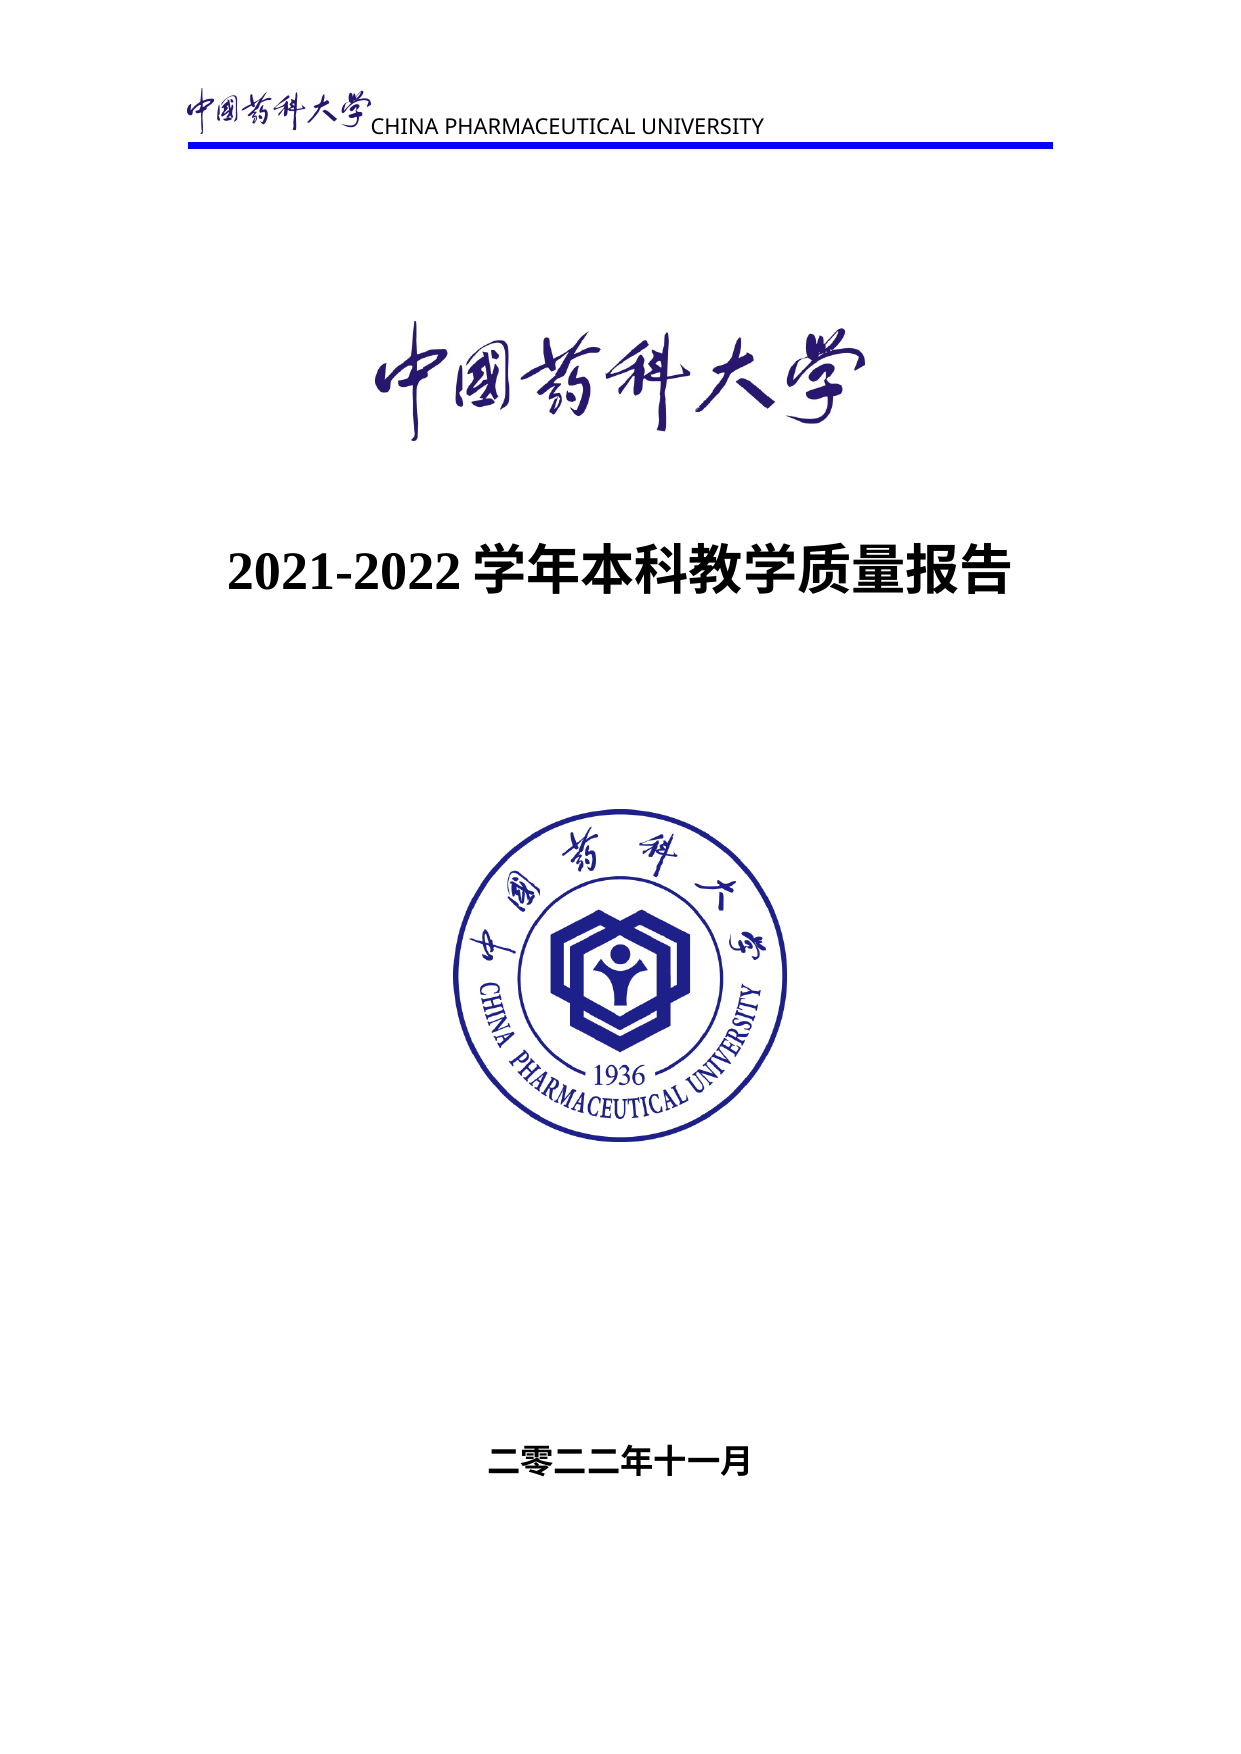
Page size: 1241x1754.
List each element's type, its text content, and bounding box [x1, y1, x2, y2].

picture [187, 88, 371, 134]
picture [375, 321, 865, 441]
text 2021-2022学年本科教学质量报告 [187, 517, 1053, 614]
picture [453, 809, 787, 1142]
text 二零二二年十一月 [187, 1427, 1053, 1492]
